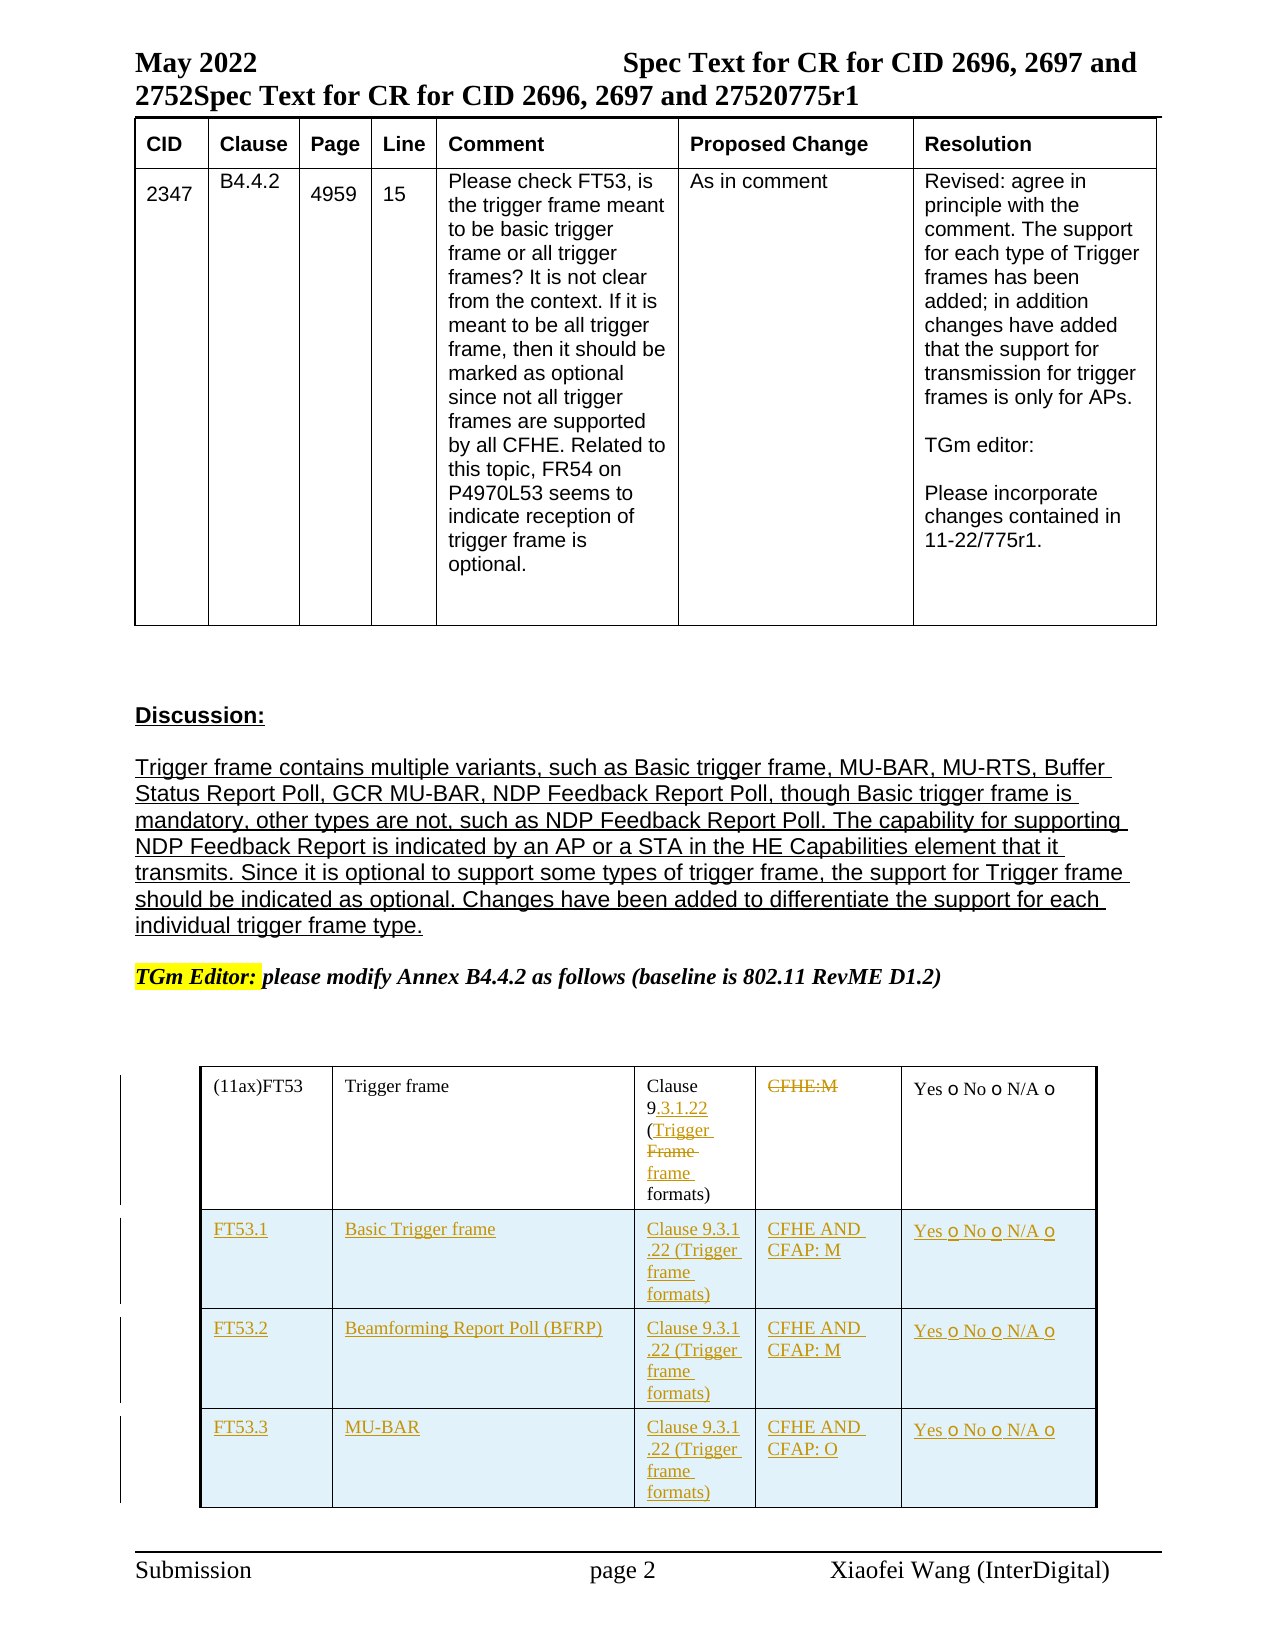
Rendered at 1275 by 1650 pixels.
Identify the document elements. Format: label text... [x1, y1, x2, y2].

table_header Page [300, 119, 371, 168]
text TGm Editor: please modify Annex B4.4.2 as follows (baseline is 802.11 RevME D1.2) [262, 963, 1162, 990]
table_cell 15 [372, 169, 436, 625]
table_header Yes o No o N/A o [902, 1067, 1095, 1209]
table_cell 2347 [136, 169, 208, 625]
table_header Comment [437, 119, 678, 168]
table_header Clause 9 (formats) [635, 1067, 755, 1209]
table_header CID [136, 119, 208, 168]
table_cell As in comment [679, 169, 913, 625]
table_cell Revised: agree in principle with the comment. The support for each type of Trigger frames has been added; in addition changes have added that the support for transmission for trigger frames is only for APs. TGm editor: Please incorporate changes contained in 11-22/775r1. [914, 169, 1156, 625]
table_header (11ax)FT53 [202, 1067, 332, 1209]
table_header Trigger frame [333, 1067, 634, 1209]
table_header Resolution [914, 119, 1156, 168]
text Discussion: [135, 702, 1162, 729]
table_header Line [372, 119, 436, 168]
table_header [756, 1067, 901, 1209]
table_header Proposed Change [679, 119, 913, 168]
table_header Clause [209, 119, 299, 168]
text Trigger frame contains multiple variants, such as Basic trigger frame, MU-BAR, MU-RTS, Buffer Status Report Poll, GCR MU-BAR, NDP Feedback Report Poll, though Basic trigger frame is mandatory, other types are not, such as NDP Feedback Report Poll. The capability for supporting NDP Feedback Report is indicated by an AP or a STA in the HE Capabilities element that it transmits. Since it is optional to support some types of trigger frame, the support for Trigger frame should be indicated as optional. Changes have been added to differentiate the support for each individual trigger frame type. [135, 754, 1162, 938]
table_cell 4959 [300, 169, 371, 625]
table_cell Please check FT53, is the trigger frame meant to be basic trigger frame or all trigger frames? It is not clear from the context. If it is meant to be all trigger frame, then it should be marked as optional since not all trigger frames are supported by all CFHE. Related to this topic, FR54 on P4970L53 seems to indicate reception of trigger frame is optional. [437, 169, 678, 625]
table_cell B4.4.2 [209, 169, 299, 625]
